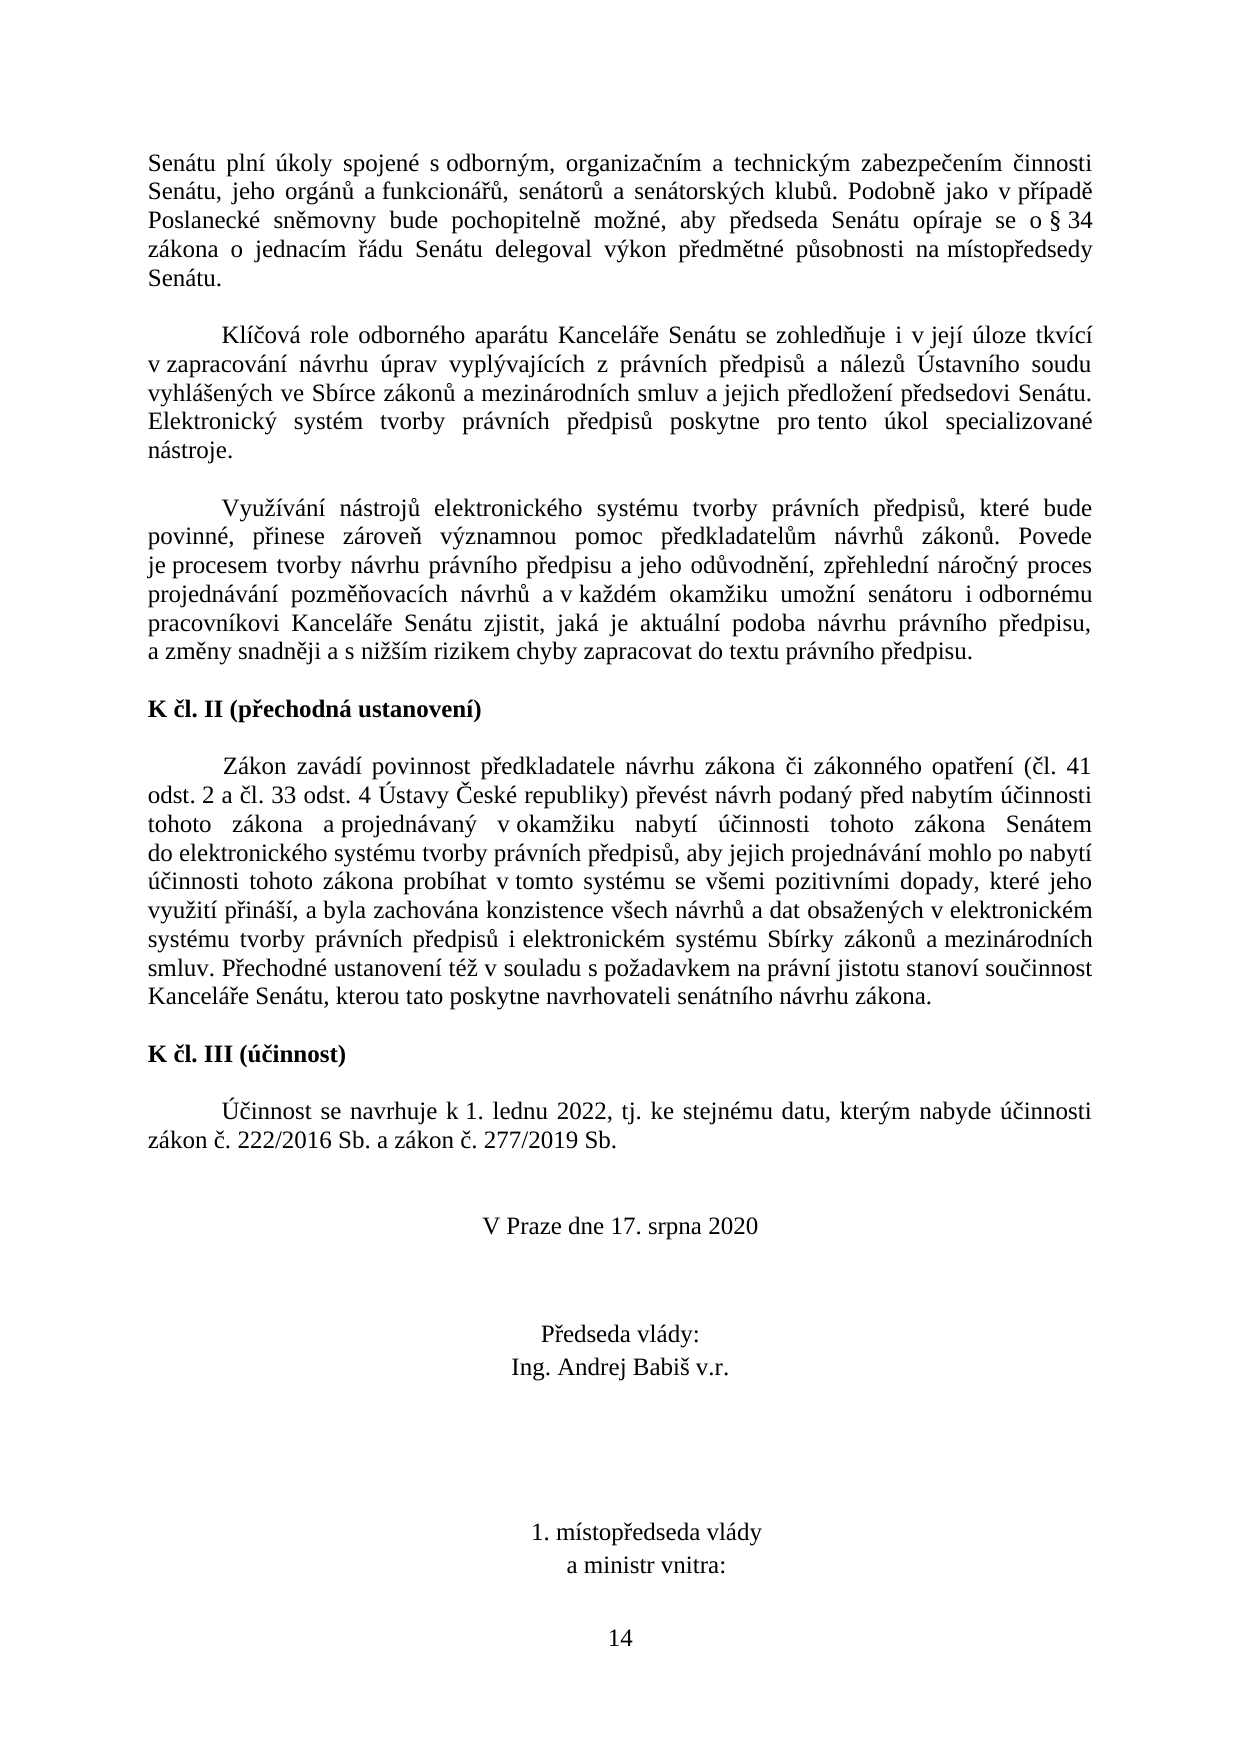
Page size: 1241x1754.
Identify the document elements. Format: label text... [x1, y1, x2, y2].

text Využívání nástrojů elektronického systému tvorby právních předpisů, které bude povinné, přinese zároveň významnou pomoc předkladatelům návrhů zákonů. Povede je procesem tvorby návrhu právního předpisu a jeho odůvodnění, zpřehlední náročný proces projednávání pozměňovacích návrhů a v každém okamžiku umožní senátoru i odbornému pracovníkovi Kanceláře Senátu zjistit, jaká je aktuální podoba návrhu právního předpisu, a změny snadněji a s nižším rizikem chyby zapracovat do textu právního předpisu. [148, 493, 1093, 665]
text K čl. II (přechodná ustanovení) [148, 694, 1093, 723]
text K čl. III (účinnost) [148, 1039, 1093, 1068]
text Ing. Andrej Babiš v.r. [148, 1352, 1093, 1381]
text Předseda vlády: [148, 1319, 1093, 1348]
text Klíčová role odborného aparátu Kanceláře Senátu se zohledňuje i v její úloze tkvící v zapracování návrhu úprav vyplývajících z právních předpisů a nálezů Ústavního soudu vyhlášených ve Sbírce zákonů a mezinárodních smluv a jejich předložení předsedovi Senátu. Elektronický systém tvorby právních předpisů poskytne pro tento úkol specializované nástroje. [148, 320, 1093, 464]
text Zákon zavádí povinnost předkladatele návrhu zákona či zákonného opatření (čl. 41 odst. 2 a čl. 33 odst. 4 Ústavy České republiky) převést návrh podaný před nabytím účinnosti tohoto zákona a projednávaný v okamžiku nabytí účinnosti tohoto zákona Senátem do elektronického systému tvorby právních předpisů, aby jejich projednávání mohlo po nabytí účinnosti tohoto zákona probíhat v tomto systému se všemi pozitivními dopady, které jeho využití přináší, a byla zachována konzistence všech návrhů a dat obsažených v elektronickém systému tvorby právních předpisů i elektronickém systému Sbírky zákonů a mezinárodních smluv. Přechodné ustanovení též v souladu s požadavkem na právní jistotu stanoví součinnost Kanceláře Senátu, kterou tato poskytne navrhovateli senátního návrhu zákona. [148, 751, 1093, 1010]
text Účinnost se navrhuje k 1. lednu 2022, tj. ke stejnému datu, kterým nabyde účinnosti zákon č. 222/2016 Sb. a zákon č. 277/2019 Sb. [148, 1096, 1093, 1154]
text a ministr vnitra: [200, 1550, 1093, 1579]
text 1. místopředseda vlády [200, 1517, 1093, 1546]
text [148, 148, 1093, 291]
text V Praze dne 17. srpna 2020 [148, 1211, 1093, 1240]
